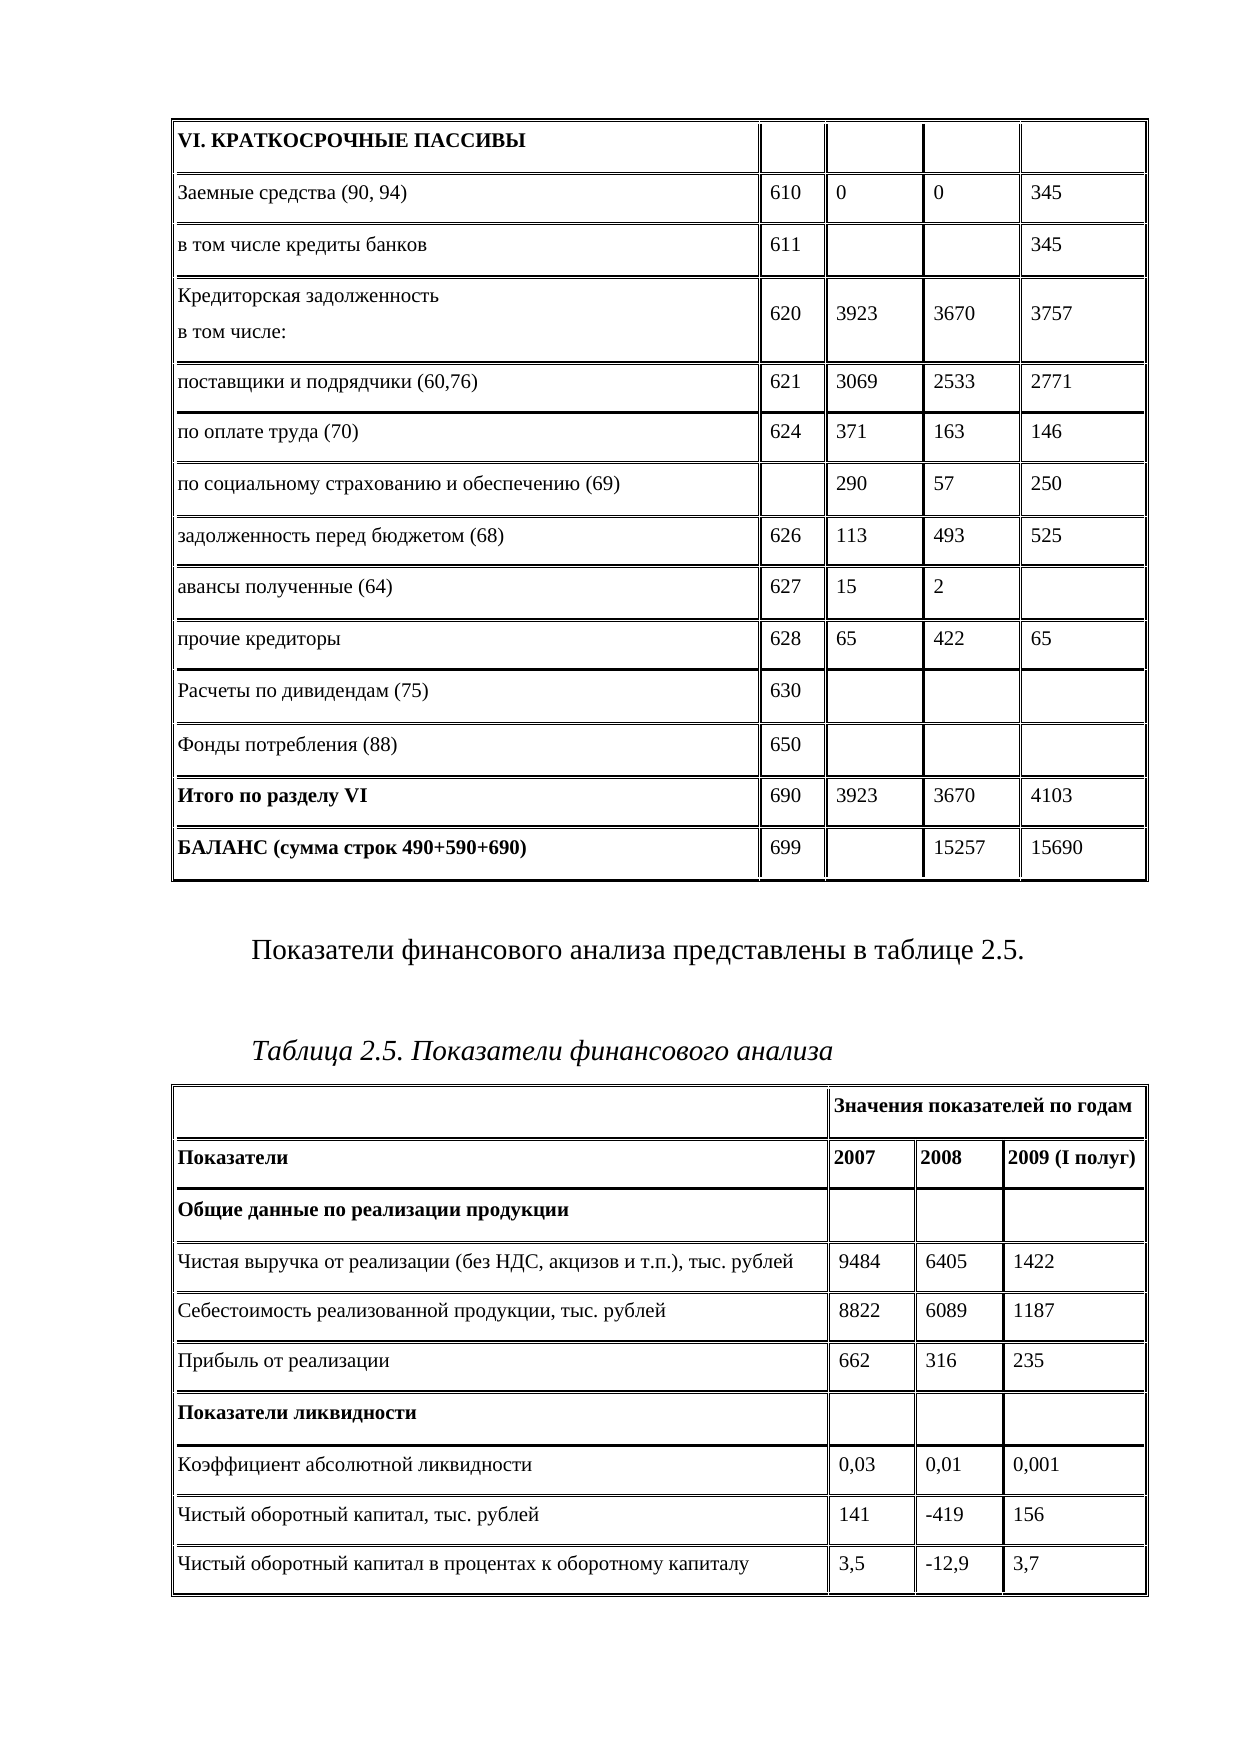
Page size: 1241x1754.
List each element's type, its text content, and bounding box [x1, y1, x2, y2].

table_cell 250 [1021, 461, 1147, 514]
table_cell Прибыль от реализации [174, 1340, 827, 1390]
table_cell Кредиторская задолженность в том числе: [174, 275, 758, 361]
table_cell Расчеты по дивидендам (75) [173, 668, 758, 722]
table_cell 0,001 [1005, 1444, 1145, 1494]
table_cell 699 [760, 825, 826, 879]
table_cell 6089 [917, 1294, 1002, 1340]
table_cell 15690 [1021, 825, 1146, 879]
table_cell VI. КРАТКОСРОЧНЫЕ ПАССИВЫ [174, 120, 760, 172]
table_cell 0 [828, 175, 922, 222]
table_cell [828, 725, 922, 775]
table_cell 493 [925, 518, 1019, 564]
table_cell [826, 122, 923, 172]
table_cell 626 [762, 518, 824, 564]
table_cell [923, 122, 1021, 172]
table_cell 3670 [925, 279, 1019, 361]
table_cell 371 [828, 414, 922, 461]
text Показатели финансового анализа представлены в таблице 2.5. [177, 932, 1152, 966]
table_cell 3,7 [1003, 1544, 1146, 1593]
table_cell 628 [762, 622, 824, 668]
table_cell Показатели ликвидности [174, 1390, 827, 1444]
table_cell 3670 [925, 779, 1019, 825]
table_cell 624 [762, 414, 824, 461]
table_cell 163 [925, 414, 1019, 461]
table_cell -12,9 [916, 1547, 1003, 1593]
table_cell 15257 [923, 829, 1021, 879]
table_cell 611 [762, 225, 824, 275]
table_cell [1022, 668, 1147, 722]
table_cell [760, 120, 826, 172]
table_cell 2008 [917, 1141, 1002, 1187]
table_cell 113 [828, 518, 922, 564]
table_cell 6405 [917, 1244, 1002, 1291]
table_cell задолженность перед бюджетом (68) [174, 515, 758, 564]
table_cell [917, 1394, 1002, 1444]
table_cell [1005, 1187, 1145, 1241]
table_cell 3069 [828, 365, 922, 411]
table_cell 9484 [830, 1244, 914, 1291]
table_cell [917, 1190, 1002, 1241]
table_cell 1422 [1003, 1241, 1147, 1291]
table_cell 3757 [1022, 275, 1146, 361]
table_cell прочие кредиторы [174, 618, 758, 668]
table_cell Себестоимость реализованной продукции, тыс. рублей [173, 1291, 829, 1340]
table_cell [925, 725, 1019, 775]
table_cell Показатели [174, 1137, 827, 1187]
table_cell 630 [762, 671, 824, 722]
table_cell 2 [925, 568, 1019, 618]
table_cell 290 [828, 464, 922, 514]
table_cell [830, 1190, 914, 1241]
table_header Значения показателей по годам [829, 1087, 1145, 1137]
table_cell 8822 [830, 1294, 914, 1340]
table_cell по социальному страхованию и обеспечению (69) [173, 461, 760, 514]
table_cell Итого по разделу VI [174, 775, 758, 825]
table_cell поставщики и подрядчики (60,76) [174, 361, 758, 411]
table_cell 65 [1022, 618, 1146, 668]
table_cell 141 [830, 1497, 914, 1543]
table_cell 57 [925, 464, 1019, 514]
table_cell 3,5 [829, 1547, 916, 1593]
table_cell [925, 225, 1019, 275]
table_cell 610 [762, 175, 824, 222]
table_cell [925, 671, 1019, 722]
table_cell 1187 [1003, 1291, 1147, 1340]
table_cell 0,01 [917, 1447, 1002, 1494]
table_header [174, 1087, 829, 1137]
table_cell 620 [762, 279, 824, 361]
table_cell [830, 1394, 914, 1444]
table_cell по оплате труда (70) [174, 411, 758, 461]
table_cell 65 [828, 622, 922, 668]
table_cell Чистая выручка от реализации (без НДС, акцизов и т.п.), тыс. рублей [173, 1241, 829, 1291]
table_cell 2771 [1022, 361, 1146, 411]
table_cell [828, 225, 922, 275]
table_cell [1022, 564, 1146, 618]
table_cell Коэффициент абсолютной ликвидности [174, 1444, 827, 1494]
table_cell 3923 [828, 779, 922, 825]
table_cell Общие данные по реализации продукции [174, 1187, 827, 1241]
table_cell 2007 [830, 1141, 914, 1187]
table_cell 690 [762, 779, 824, 825]
table_cell [762, 464, 824, 514]
table_cell [828, 671, 922, 722]
table_cell авансы полученные (64) [174, 564, 758, 618]
table_cell 627 [762, 568, 824, 618]
table_cell 0 [925, 175, 1019, 222]
table_cell 662 [830, 1344, 914, 1390]
table_cell 621 [762, 365, 824, 411]
table_cell 235 [1005, 1340, 1146, 1390]
table_cell 345 [1021, 172, 1147, 222]
table_cell 3923 [828, 279, 922, 361]
table_cell [1021, 122, 1145, 172]
table_cell Заемные средства (90, 94) [173, 172, 760, 222]
table_cell 2533 [925, 365, 1019, 411]
text Таблица 2.5. Показатели финансового анализа [177, 1033, 1152, 1067]
table_cell 2009 (I полуг) [1005, 1137, 1146, 1187]
table_cell Фонды потребления (88) [173, 722, 760, 775]
table_cell -419 [917, 1497, 1002, 1543]
table_cell 650 [762, 725, 824, 775]
table_cell Чистый оборотный капитал в процентах к оборотному капиталу [174, 1544, 829, 1593]
table_cell БАЛАНС (сумма строк 490+590+690) [174, 825, 760, 879]
table_cell 422 [925, 622, 1019, 668]
table_cell 15 [828, 568, 922, 618]
table_cell 316 [917, 1344, 1002, 1390]
table_cell в том числе кредиты банков [173, 222, 760, 275]
table_cell 525 [1022, 515, 1146, 564]
table_cell 0,03 [830, 1447, 914, 1494]
table_cell [1021, 722, 1147, 775]
table_cell [1005, 1390, 1146, 1444]
table_cell 146 [1022, 411, 1145, 461]
table_cell 156 [1003, 1494, 1147, 1543]
table_cell 345 [1021, 222, 1147, 275]
table_cell 4103 [1022, 775, 1146, 825]
table_cell [826, 829, 923, 879]
table_cell Чистый оборотный капитал, тыс. рублей [173, 1494, 829, 1543]
